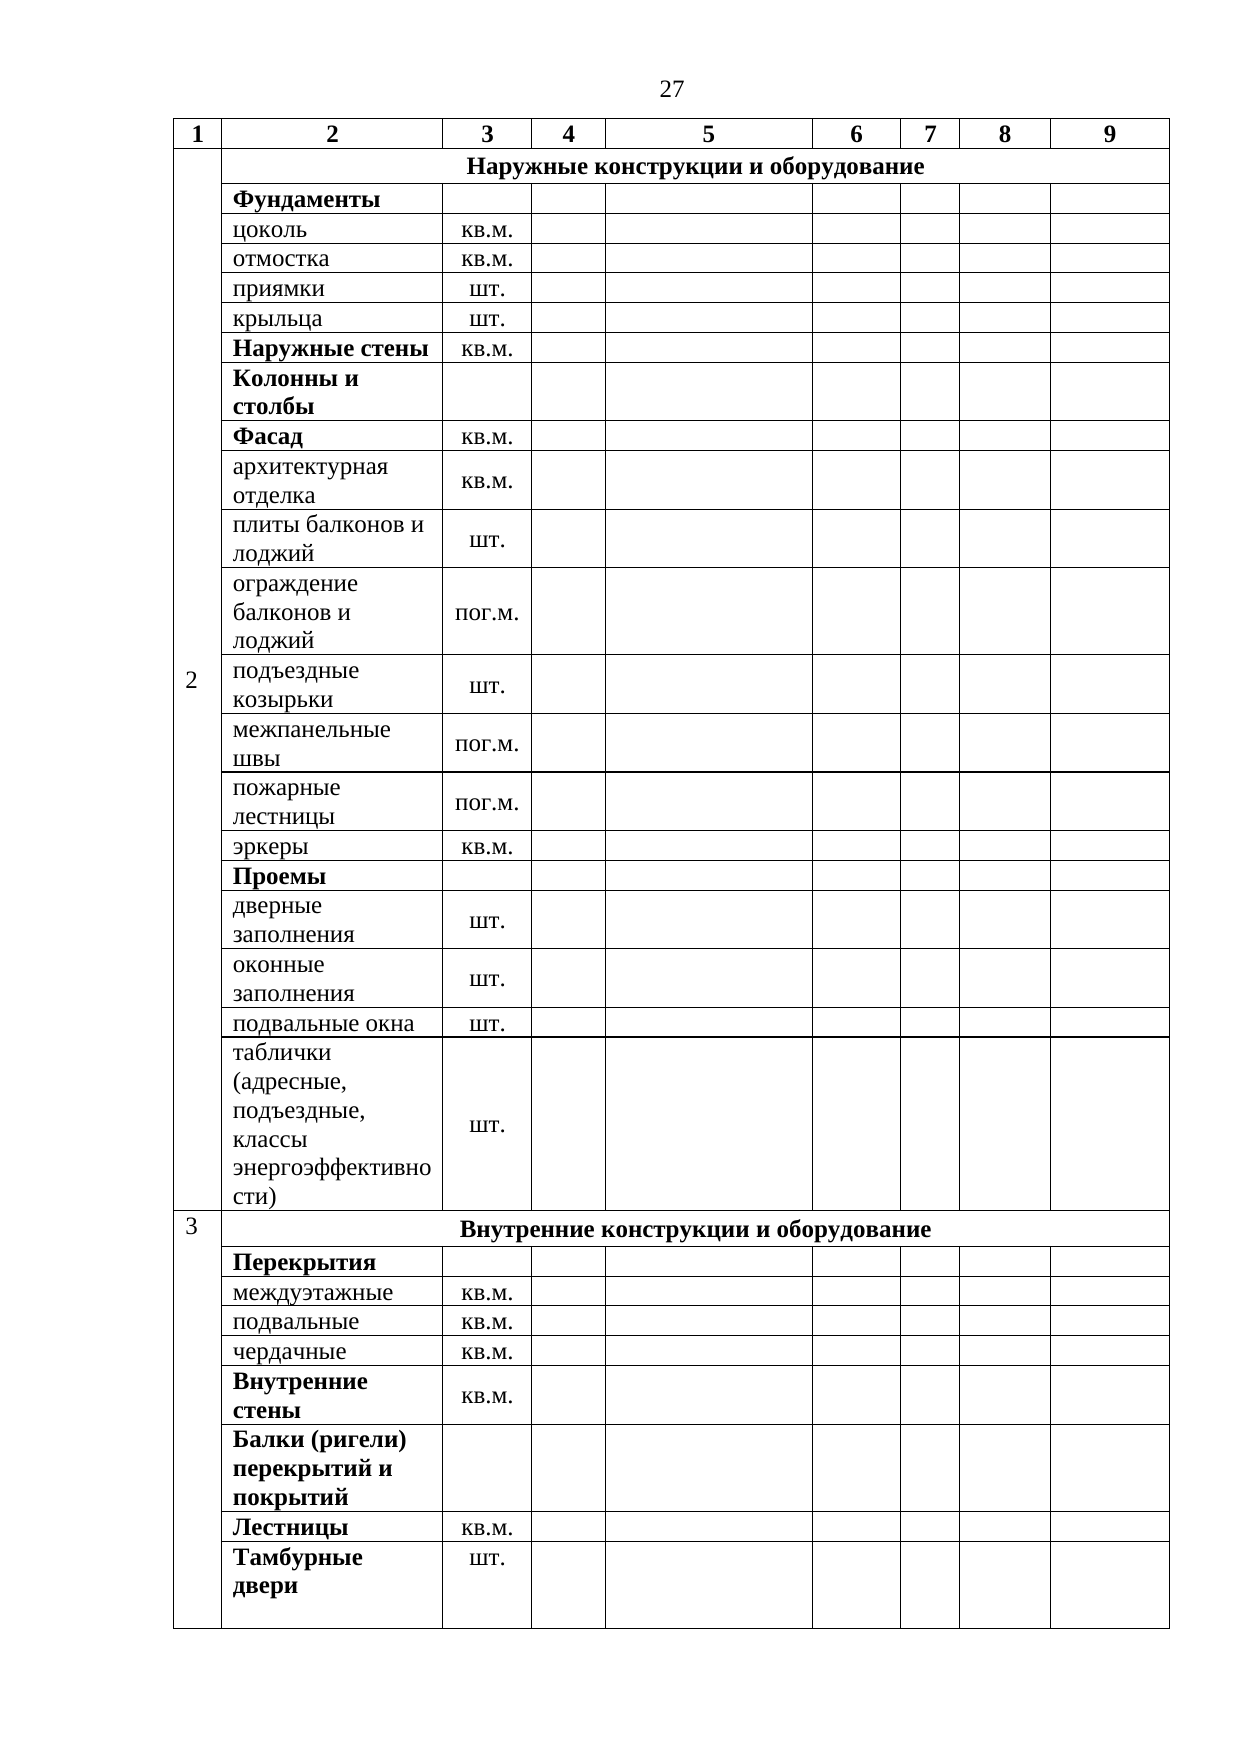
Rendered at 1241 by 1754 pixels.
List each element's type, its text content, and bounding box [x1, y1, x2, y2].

table_cell [901, 333, 959, 362]
table_cell Перекрытия [222, 1247, 442, 1276]
table_cell [1051, 1008, 1169, 1036]
table_cell [532, 214, 605, 242]
table_cell [1051, 421, 1169, 450]
table_cell [532, 949, 605, 1007]
table_cell [960, 568, 1050, 654]
table_cell [606, 714, 812, 771]
table_cell [813, 655, 900, 713]
table_cell шт. [443, 655, 531, 713]
table_cell [606, 273, 812, 302]
table_cell [532, 1336, 605, 1365]
table_cell [532, 861, 605, 889]
table_cell плиты балконов и лоджий [222, 510, 442, 567]
table_cell [960, 1008, 1050, 1036]
table_cell [1051, 273, 1169, 302]
table_cell [1051, 451, 1169, 508]
table_cell кв.м. [443, 1277, 531, 1305]
table_cell отмостка [222, 244, 442, 272]
table_cell [813, 184, 900, 213]
table_header 3 [443, 119, 531, 148]
table_cell [532, 421, 605, 450]
table_cell [1051, 184, 1169, 213]
table_cell [532, 273, 605, 302]
table_cell межпанельные швы [222, 714, 442, 771]
table_cell Лестницы [222, 1512, 442, 1541]
table_header 5 [606, 119, 812, 148]
table_cell [813, 1247, 900, 1276]
table_cell [960, 861, 1050, 889]
table_cell 3 [174, 1211, 221, 1628]
table_cell [813, 1542, 900, 1628]
table_cell пог.м. [443, 568, 531, 654]
table_cell архитектурная отделка [222, 451, 442, 508]
table_cell шт. [443, 1038, 531, 1210]
table_cell [901, 303, 959, 332]
table_cell [901, 1008, 959, 1036]
table_cell [1051, 1336, 1169, 1365]
table_cell [960, 303, 1050, 332]
table_cell [1051, 714, 1169, 771]
table_cell дверные заполнения [222, 891, 442, 948]
table_cell подвальные [222, 1306, 442, 1335]
table_cell [532, 655, 605, 713]
table_cell [901, 655, 959, 713]
table_cell [813, 214, 900, 242]
table_cell [813, 273, 900, 302]
table_cell [813, 1512, 900, 1541]
table_cell [901, 1038, 959, 1210]
table_cell [606, 1306, 812, 1335]
table_cell шт. [443, 303, 531, 332]
table_cell [960, 244, 1050, 272]
table_cell [960, 451, 1050, 508]
table_cell [1051, 510, 1169, 567]
table_header 2 [222, 119, 442, 148]
table_cell [813, 303, 900, 332]
table_cell [1051, 363, 1169, 420]
table_cell [532, 303, 605, 332]
table_cell шт. [443, 949, 531, 1007]
table_cell [960, 831, 1050, 860]
table_cell пожарные лестницы [222, 773, 442, 830]
table_cell [606, 831, 812, 860]
table_cell [606, 1512, 812, 1541]
table_cell кв.м. [443, 244, 531, 272]
table_cell [1051, 655, 1169, 713]
table_cell [532, 510, 605, 567]
table_cell Наружные конструкции и оборудование [222, 149, 1169, 183]
table_cell [606, 1336, 812, 1365]
table_cell шт. [443, 891, 531, 948]
table_cell Балки (ригели) перекрытий и покрытий [222, 1425, 442, 1511]
table_cell [532, 1366, 605, 1423]
table_cell [960, 714, 1050, 771]
table_cell [606, 1542, 812, 1628]
table_cell [1051, 1512, 1169, 1541]
table_header 7 [901, 119, 959, 148]
table_cell кв.м. [443, 451, 531, 508]
table_cell [813, 333, 900, 362]
table_cell [813, 1366, 900, 1423]
table_cell [813, 1038, 900, 1210]
table_cell [901, 1425, 959, 1511]
table_cell кв.м. [443, 421, 531, 450]
table_header 8 [960, 119, 1050, 148]
table_cell таблички (адресные, подъездные, классы энергоэффективности) [222, 1038, 442, 1210]
table_cell [1051, 1366, 1169, 1423]
table_cell [960, 510, 1050, 567]
table_cell [1051, 1277, 1169, 1305]
table_cell [606, 303, 812, 332]
table_cell [901, 1336, 959, 1365]
table_cell [813, 714, 900, 771]
table_cell [901, 891, 959, 948]
table_cell [532, 1512, 605, 1541]
table_cell [532, 1277, 605, 1305]
table_cell [1051, 949, 1169, 1007]
table_cell кв.м. [443, 831, 531, 860]
table_cell [532, 1306, 605, 1335]
table_cell [1051, 1425, 1169, 1511]
table_cell [960, 1512, 1050, 1541]
table_cell шт. [443, 1542, 531, 1628]
table_cell оконные заполнения [222, 949, 442, 1007]
table_cell [1051, 568, 1169, 654]
table_cell [901, 421, 959, 450]
table_cell [813, 510, 900, 567]
table_cell [606, 949, 812, 1007]
table_cell кв.м. [443, 1512, 531, 1541]
table_cell [532, 363, 605, 420]
table_cell ограждение балконов и лоджий [222, 568, 442, 654]
table_header 9 [1051, 119, 1169, 148]
table_cell [1051, 1306, 1169, 1335]
table_header 6 [813, 119, 900, 148]
table_cell [606, 184, 812, 213]
table_cell [813, 831, 900, 860]
table_cell [532, 1008, 605, 1036]
table_cell [1051, 891, 1169, 948]
table_cell [901, 714, 959, 771]
table_cell [1051, 861, 1169, 889]
table_cell [532, 1425, 605, 1511]
table_cell [606, 1425, 812, 1511]
table_cell междуэтажные [222, 1277, 442, 1305]
table_cell [813, 244, 900, 272]
table_cell [901, 1366, 959, 1423]
table_cell [901, 1277, 959, 1305]
table_header 1 [174, 119, 221, 148]
table_cell [532, 451, 605, 508]
table_cell кв.м. [443, 1366, 531, 1423]
table_cell [901, 949, 959, 1007]
table_cell Тамбурные двери [222, 1542, 442, 1628]
table_cell [1051, 1038, 1169, 1210]
table_cell [606, 1008, 812, 1036]
table_cell [901, 831, 959, 860]
table_cell пог.м. [443, 714, 531, 771]
table_cell чердачные [222, 1336, 442, 1365]
table_cell [532, 1247, 605, 1276]
table_cell [532, 568, 605, 654]
table_cell [1051, 1542, 1169, 1628]
table_cell [606, 510, 812, 567]
table_cell [813, 451, 900, 508]
table_cell кв.м. [443, 214, 531, 242]
table_cell [532, 1038, 605, 1210]
table_cell [443, 861, 531, 889]
table_cell шт. [443, 510, 531, 567]
table_cell [901, 451, 959, 508]
table_cell [532, 244, 605, 272]
table_cell [960, 773, 1050, 830]
table_cell пог.м. [443, 773, 531, 830]
table_cell [901, 568, 959, 654]
table_cell [606, 1247, 812, 1276]
table_cell [813, 1425, 900, 1511]
table_cell шт. [443, 273, 531, 302]
table_cell [813, 861, 900, 889]
table_cell цоколь [222, 214, 442, 242]
table_cell [901, 214, 959, 242]
table_cell [901, 1306, 959, 1335]
table_cell [960, 1336, 1050, 1365]
table_cell [960, 1247, 1050, 1276]
table_cell [606, 1277, 812, 1305]
table_cell [960, 1542, 1050, 1628]
table_cell [532, 831, 605, 860]
table_cell подъездные козырьки [222, 655, 442, 713]
table_cell [901, 184, 959, 213]
table_cell [1051, 333, 1169, 362]
table_cell [901, 510, 959, 567]
table_cell [960, 655, 1050, 713]
table_cell [532, 891, 605, 948]
table_cell [960, 273, 1050, 302]
table_cell [901, 773, 959, 830]
table_cell [532, 184, 605, 213]
table_cell кв.м. [443, 333, 531, 362]
table_cell [901, 363, 959, 420]
table_cell [960, 1425, 1050, 1511]
table_cell [606, 451, 812, 508]
table_cell [532, 714, 605, 771]
table_cell [960, 1366, 1050, 1423]
table_cell шт. [443, 1008, 531, 1036]
table_cell [960, 1038, 1050, 1210]
table_cell [960, 891, 1050, 948]
table_cell [1051, 303, 1169, 332]
table_cell [960, 1277, 1050, 1305]
table_cell [813, 1306, 900, 1335]
table_cell [813, 568, 900, 654]
table_cell [606, 861, 812, 889]
table_cell [606, 214, 812, 242]
table_cell [1051, 773, 1169, 830]
table_cell [1051, 1247, 1169, 1276]
table_cell Наружные стены [222, 333, 442, 362]
table_cell [606, 244, 812, 272]
table_cell [960, 363, 1050, 420]
table_cell [443, 363, 531, 420]
table_header 4 [532, 119, 605, 148]
table_cell [532, 1542, 605, 1628]
table_cell [813, 363, 900, 420]
table_cell Колонны и столбы [222, 363, 442, 420]
table_cell [606, 1366, 812, 1423]
table_cell [1051, 244, 1169, 272]
table_cell [606, 891, 812, 948]
table_cell [532, 333, 605, 362]
table_cell эркеры [222, 831, 442, 860]
table_cell приямки [222, 273, 442, 302]
table_cell [901, 273, 959, 302]
table_cell [960, 333, 1050, 362]
table_cell [606, 1038, 812, 1210]
table_cell [813, 1336, 900, 1365]
table_cell [901, 1247, 959, 1276]
table_cell [606, 568, 812, 654]
table_cell [606, 655, 812, 713]
table_cell [606, 421, 812, 450]
table_cell [443, 184, 531, 213]
table_cell [813, 949, 900, 1007]
table_cell [901, 244, 959, 272]
table_cell [813, 773, 900, 830]
table_cell [606, 773, 812, 830]
table_cell [960, 184, 1050, 213]
table_cell Внутренние стены [222, 1366, 442, 1423]
table_cell [1051, 831, 1169, 860]
table_cell подвальные окна [222, 1008, 442, 1036]
table_cell [813, 421, 900, 450]
table_cell кв.м. [443, 1336, 531, 1365]
table_cell [532, 773, 605, 830]
table_cell [606, 363, 812, 420]
table_cell [901, 861, 959, 889]
table_cell [606, 333, 812, 362]
table_cell [960, 949, 1050, 1007]
table_cell [813, 1008, 900, 1036]
table_cell 2 [174, 149, 221, 1210]
table_cell [960, 1306, 1050, 1335]
table_cell кв.м. [443, 1306, 531, 1335]
table_cell Проемы [222, 861, 442, 889]
table_cell [443, 1425, 531, 1511]
table_cell [901, 1542, 959, 1628]
table_cell [1051, 214, 1169, 242]
table_cell [960, 421, 1050, 450]
table_cell [813, 1277, 900, 1305]
table_cell [901, 1512, 959, 1541]
table_cell [443, 1247, 531, 1276]
table_cell [813, 891, 900, 948]
table_cell крыльца [222, 303, 442, 332]
table_cell Фундаменты [222, 184, 442, 213]
table_cell Фасад [222, 421, 442, 450]
table_cell Внутренние конструкции и оборудование [222, 1211, 1169, 1246]
table_cell [960, 214, 1050, 242]
